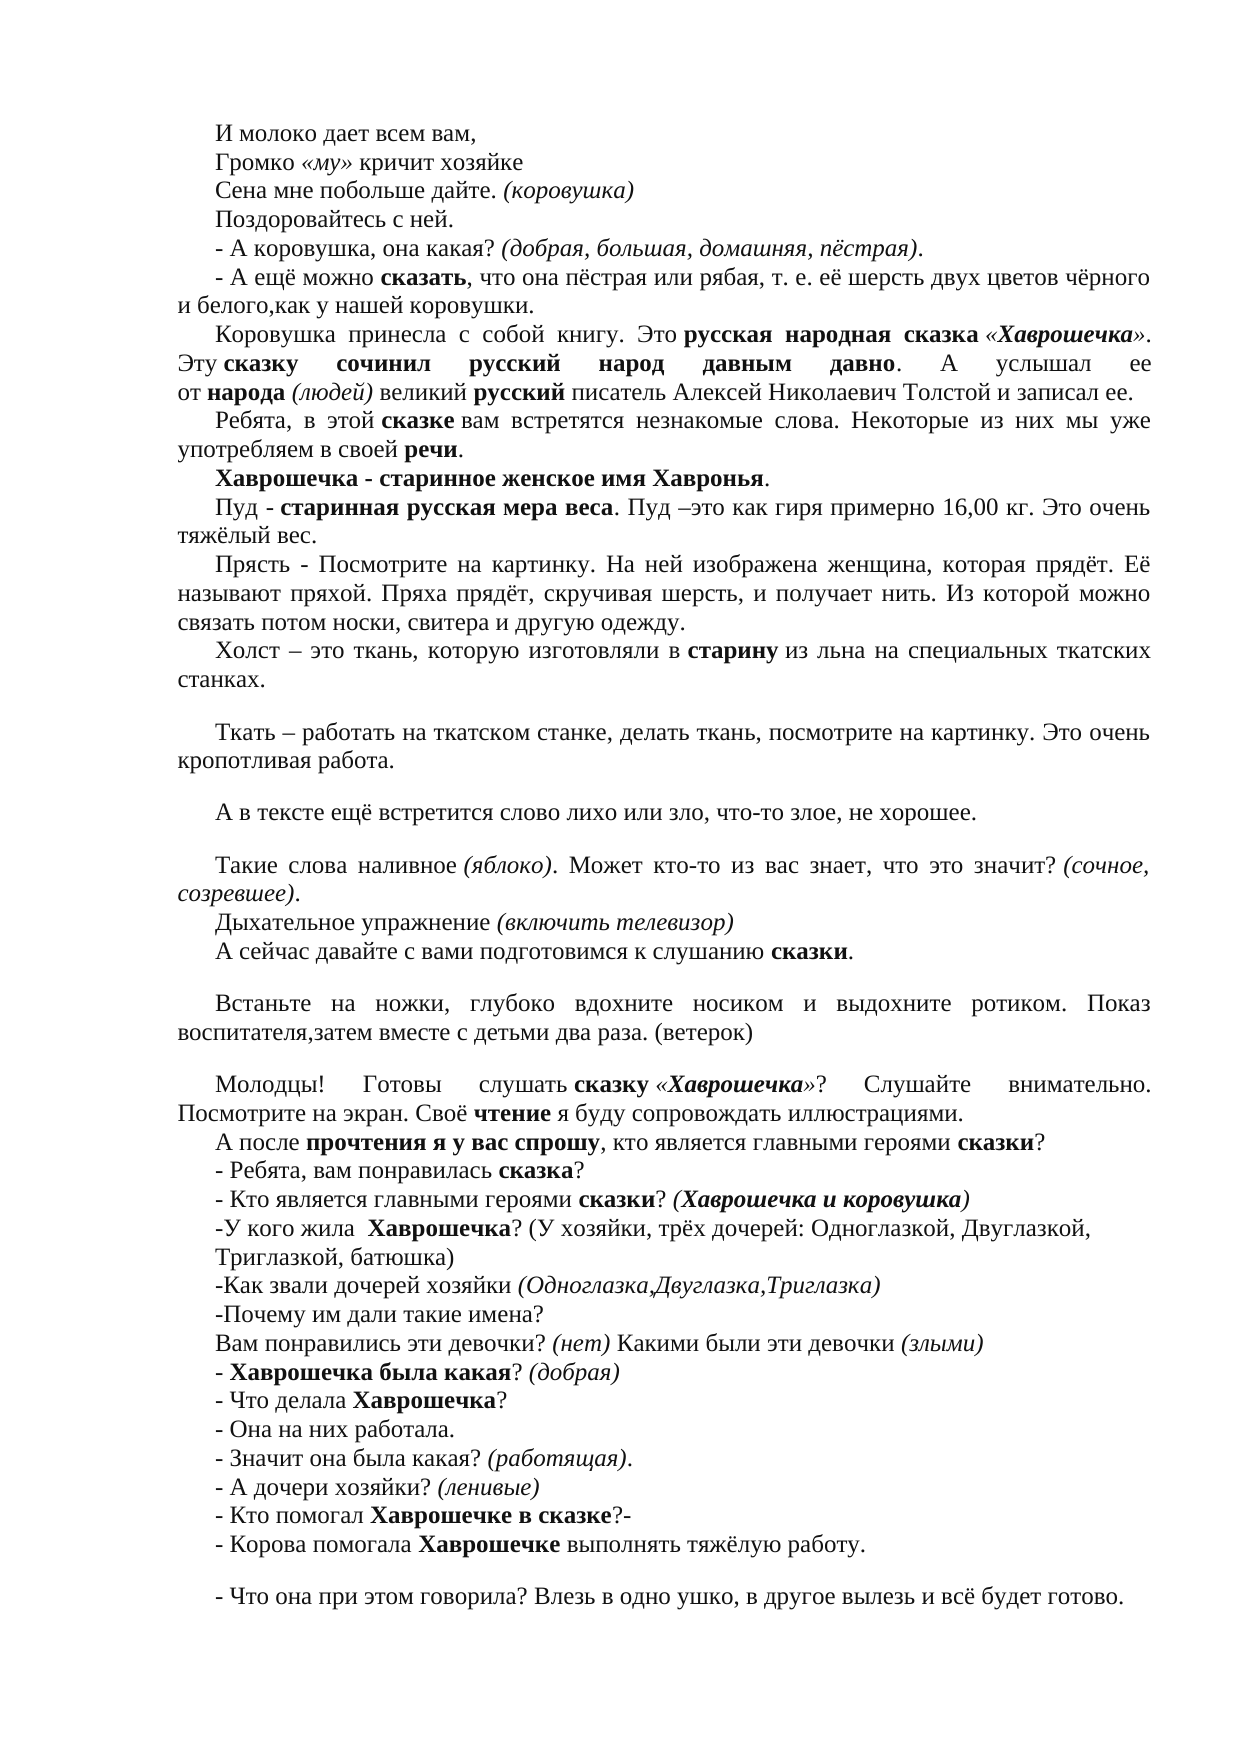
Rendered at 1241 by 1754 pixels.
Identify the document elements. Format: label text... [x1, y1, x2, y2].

text - Что она при этом говорила? Влезь в одно ушко, в другое вылезь и всё будет готово. [177, 1581, 1152, 1610]
text - Кто является главными героями сказки? (Хаврошечка и коровушка) [177, 1184, 1152, 1213]
text - Она на них работала. [177, 1414, 1152, 1443]
text Поздоровайтесь с ней. [177, 204, 1152, 233]
text А после прочтения я у вас спрошу, кто является главными героями сказки? [177, 1127, 1152, 1155]
text Дыхательное упражнение (включить телевизор) [177, 907, 1152, 936]
text - А коровушка, она какая? (добрая, большая, домашняя, пёстрая). [177, 233, 1152, 262]
text Ткать – работать на ткатском станке, делать ткань, посмотрите на картинку. Это очень кропотливая работа. [177, 717, 1152, 774]
text Громко «му» кричит хозяйке [177, 147, 1152, 176]
text Холст – это ткань, которую изготовляли в старину из льна на специальных ткатских станках. [177, 636, 1152, 693]
text Молодцы! Готовы слушать сказку «Хаврошечка»? Слушайте внимательно. Посмотрите на экран. Своё чтение я буду сопровождать иллюстрациями. [177, 1069, 1152, 1127]
text - А дочери хозяйки? (ленивые) [177, 1472, 1152, 1500]
text Встаньте на ножки, глубоко вдохните носиком и выдохните ротиком. Показ воспитателя,затем вместе с детьми два раза. (ветерок) [177, 988, 1152, 1046]
text А сейчас давайте с вами подготовимся к слушанию сказки. [177, 936, 1152, 965]
text Триглазкой, батюшка) [177, 1242, 1152, 1270]
text - Хаврошечка была какая? (добрая) [177, 1357, 1152, 1385]
text Такие слова наливное (яблоко). Может кто-то из вас знает, что это значит? (сочное, созревшее). [177, 850, 1152, 907]
text - Ребята, вам понравилась сказка? [177, 1155, 1152, 1184]
text А в тексте ещё встретится слово лихо или зло, что-то злое, не хорошее. [177, 797, 1152, 826]
text Вам понравились эти девочки? (нет) Какими были эти девочки (злыми) [177, 1328, 1152, 1357]
text - Значит она была какая? (работящая). [177, 1443, 1152, 1472]
text -Почему им дали такие имена? [177, 1299, 1152, 1328]
text Прясть - Посмотрите на картинку. На ней изображена женщина, которая прядёт. Её называют пряхой. Пряха прядёт, скручивая шерсть, и получает нить. Из которой можно связать потом носки, свитера и другую одежду. [177, 549, 1152, 636]
text - Кто помогал Хаврошечке в сказке?- [177, 1500, 1152, 1529]
text - Что делала Хаврошечка? [177, 1385, 1152, 1414]
text -У кого жила Хаврошечка? (У хозяйки, трёх дочерей: Одноглазкой, Двуглазкой, [177, 1213, 1152, 1242]
text - Корова помогала Хаврошечке выполнять тяжёлую работу. [177, 1529, 1152, 1558]
text -Как звали дочерей хозяйки (Одноглазка,Двуглазка,Триглазка) [177, 1270, 1152, 1299]
text - А ещё можно сказать, что она пёстрая или рябая, т. е. её шерсть двух цветов чёрного и белого,как у нашей коровушки. [177, 262, 1152, 319]
text Пуд - старинная русская мера веса. Пуд –это как гиря примерно 16,00 кг. Это очень тяжёлый вес. [177, 492, 1152, 549]
text Ребята, в этой сказке вам встретятся незнакомые слова. Некоторые из них мы уже употребляем в своей речи. [177, 406, 1152, 463]
text Сена мне побольше дайте. (коровушка) [177, 176, 1152, 204]
text Хаврошечка - старинное женское имя Хавронья. [177, 463, 1152, 492]
text Коровушка принесла с собой книгу. Это русская народная сказка «Хаврошечка». Эту сказку сочинил русский народ давным давно. А услышал ее от народа (людей) великий русский писатель Алексей Николаевич Толстой и записал ее. [177, 319, 1152, 406]
text И молоко дает всем вам, [177, 118, 1152, 147]
